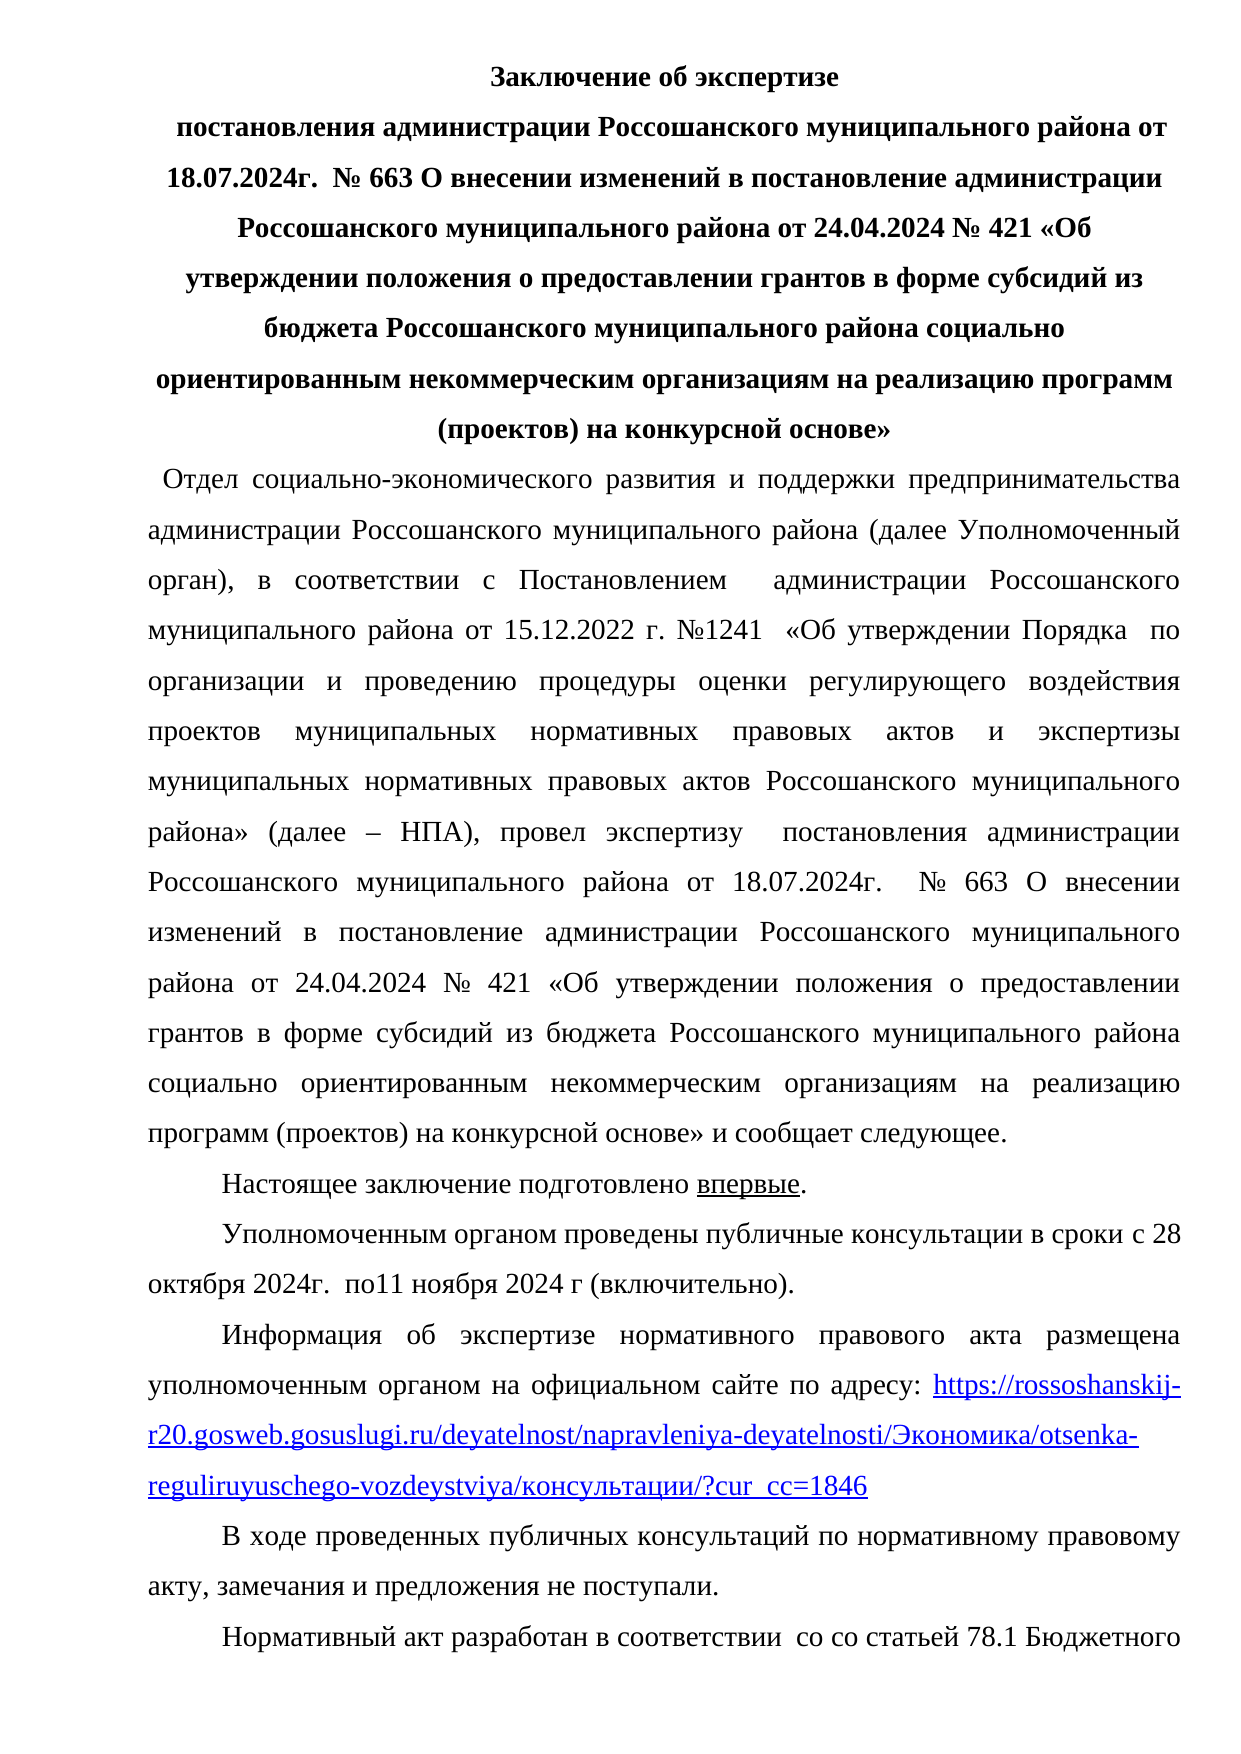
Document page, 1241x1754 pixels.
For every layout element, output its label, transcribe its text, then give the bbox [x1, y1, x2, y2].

text постановления администрации Россошанского муниципального района от 18.07.2024г. № 663 О внесении изменений в постановление администрации Россошанского муниципального района от 24.04.2024 № 421 «Об утверждении положения о предоставлении грантов в форме субсидий из бюджета Россошанского муниципального района социально ориентированным некоммерческим организациям на реализацию программ (проектов) на конкурсной основе» [148, 109, 1181, 445]
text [133, 1619, 1181, 1652]
text Настоящее заключение подготовлено впервые. [148, 1166, 1181, 1199]
text В ходе проведенных публичных консультаций по нормативному правовому акту, замечания и предложения не поступали. [148, 1518, 1181, 1602]
text Заключение об экспертизе [148, 59, 1181, 93]
text Информация об экспертизе нормативного правового акта размещена уполномоченным органом на официальном сайте по адресу: https://rossoshanskij-r20.gosweb.gosuslugi.ru/deyatelnost/napravleniya-deyatelnosti/Экономика/otsenka-reguliruyuschego-vozdeystviya/консультации/?cur_cc=1846 [148, 1317, 1181, 1501]
text Уполномоченным органом проведены публичные консультации в сроки с 28 октября 2024г. по11 ноября 2024 г (включительно). [148, 1216, 1181, 1300]
text Отдел социально-экономического развития и поддержки предпринимательства администрации Россошанского муниципального района (далее Уполномоченный орган), в соответствии с Постановлением администрации Россошанского муниципального района от 15.12.2022 г. №1241 «Об утверждении Порядка по организации и проведению процедуры оценки регулирующего воздействия проектов муниципальных нормативных правовых актов и экспертизы муниципальных нормативных правовых актов Россошанского муниципального района» (далее – НПА), провел экспертизу постановления администрации Россошанского муниципального района от 18.07.2024г. № 663 О внесении изменений в постановление администрации Россошанского муниципального района от 24.04.2024 № 421 «Об утверждении положения о предоставлении грантов в форме субсидий из бюджета Россошанского муниципального района социально ориентированным некоммерческим организациям на реализацию программ (проектов) на конкурсной основе» и сообщает следующее. [148, 462, 1181, 1149]
